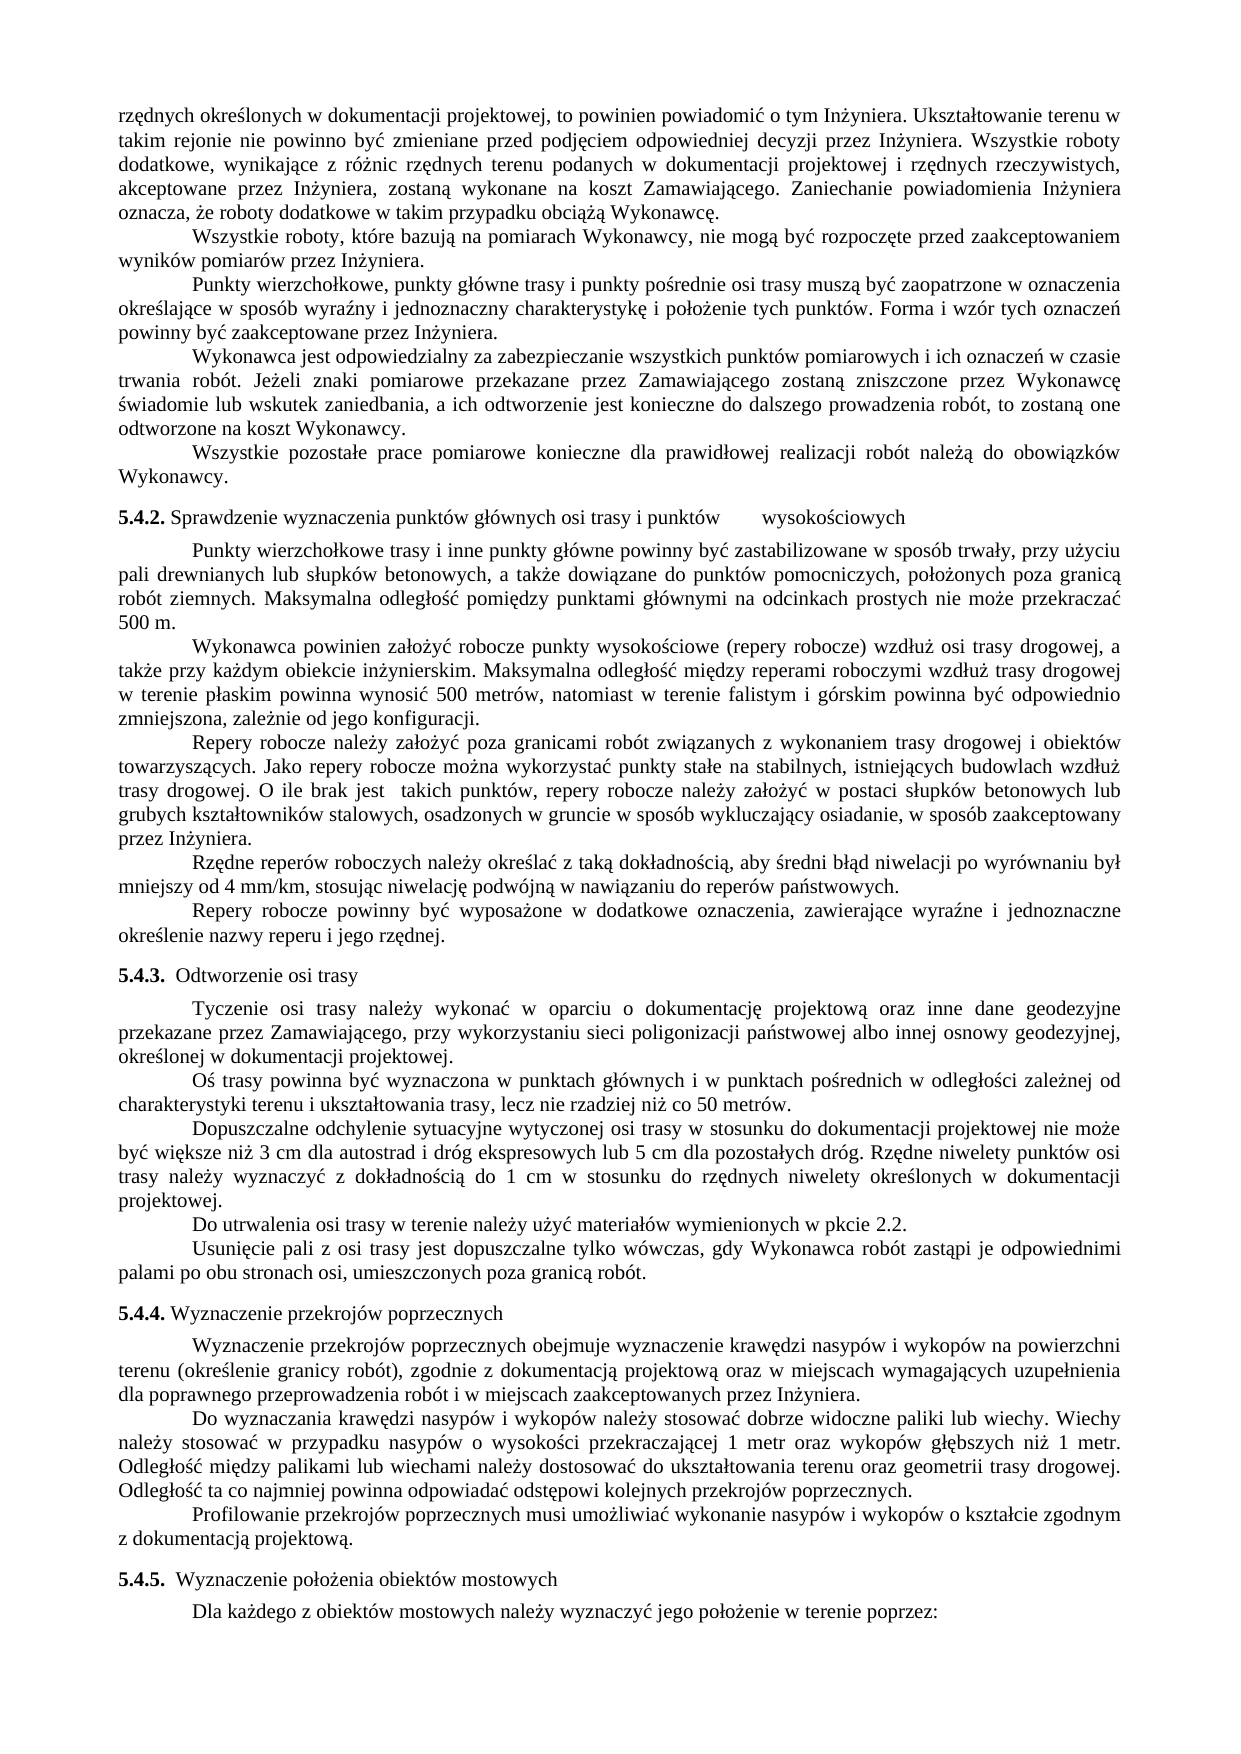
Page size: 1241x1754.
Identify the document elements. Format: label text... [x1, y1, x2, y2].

text Usunięcie pali z osi trasy jest dopuszczalne tylko wówczas, gdy Wykonawca robót zastąpi je odpowiednimi palami po obu stronach osi, umieszczonych poza granicą robót. [118, 1236, 1122, 1284]
text Oś trasy powinna być wyznaczona w punktach głównych i w punktach pośrednich w odległości zależnej od charakterystyki terenu i ukształtowania trasy, lecz nie rzadziej niż co . [118, 1068, 1122, 1116]
text Repery robocze powinny być wyposażone w dodatkowe oznaczenia, zawierające wyraźne i jednoznaczne określenie nazwy reperu i jego rzędnej. [118, 898, 1122, 947]
text Punkty wierzchołkowe trasy i inne punkty główne powinny być zastabilizowane w sposób trwały, przy użyciu pali drewnianych lub słupków betonowych, a także dowiązane do punktów pomocniczych, położonych poza granicą robót ziemnych. Maksymalna odległość pomiędzy punktami głównymi na odcinkach prostych nie może przekraczać . [118, 537, 1122, 634]
text Wykonawca powinien założyć robocze punkty wysokościowe (repery robocze) wzdłuż osi trasy drogowej, a także przy każdym obiekcie inżynierskim. Maksymalna odległość między reperami roboczymi wzdłuż trasy drogowej w terenie płaskim powinna wynosić , natomiast w terenie falistym i górskim powinna być odpowiednio zmniejszona, zależnie od jego konfiguracji. [118, 634, 1122, 730]
text Wszystkie roboty, które bazują na pomiarach Wykonawcy, nie mogą być rozpoczęte przed zaakceptowaniem wyników pomiarów przez Inżyniera. [118, 224, 1122, 272]
text Punkty wierzchołkowe, punkty główne trasy i punkty pośrednie osi trasy muszą być zaopatrzone w oznaczenia określające w sposób wyraźny i jednoznaczny charakterystykę i położenie tych punktów. Forma i wzór tych oznaczeń powinny być zaakceptowane przez Inżyniera. [118, 272, 1122, 344]
subtitle 5.4.2. Sprawdzenie wyznaczenia punktów głównych osi trasy i punktów wysokościowych [118, 505, 1122, 529]
text Repery robocze należy założyć poza granicami robót związanych z wykonaniem trasy drogowej i obiektów towarzyszących. Jako repery robocze można wykorzystać punkty stałe na stabilnych, istniejących budowlach wzdłuż trasy drogowej. O ile brak jest takich punktów, repery robocze należy założyć w postaci słupków betonowych lub grubych kształtowników stalowych, osadzonych w gruncie w sposób wykluczający osiadanie, w sposób zaakceptowany przez Inżyniera. [118, 730, 1122, 850]
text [118, 103, 1122, 224]
subtitle 5.4.5. Wyznaczenie położenia obiektów mostowych [118, 1567, 1122, 1591]
text Tyczenie osi trasy należy wykonać w oparciu o dokumentację projektową oraz inne dane geodezyjne przekazane przez Zamawiającego, przy wykorzystaniu sieci poligonizacji państwowej albo innej osnowy geodezyjnej, określonej w dokumentacji projektowej. [118, 996, 1122, 1068]
text Profilowanie przekrojów poprzecznych musi umożliwiać wykonanie nasypów i wykopów o kształcie zgodnym z dokumentacją projektową. [118, 1502, 1122, 1550]
text Wyznaczenie przekrojów poprzecznych obejmuje wyznaczenie krawędzi nasypów i wykopów na powierzchni terenu (określenie granicy robót), zgodnie z dokumentacją projektową oraz w miejscach wymagających uzupełnienia dla poprawnego przeprowadzenia robót i w miejscach zaakceptowanych przez Inżyniera. [118, 1333, 1122, 1406]
subtitle 5.4.3. Odtworzenie osi trasy [118, 963, 1122, 987]
subtitle 5.4.4. Wyznaczenie przekrojów poprzecznych [118, 1301, 1122, 1325]
text Wszystkie pozostałe prace pomiarowe konieczne dla prawidłowej realizacji robót należą do obowiązków Wykonawcy. [118, 440, 1122, 488]
text Dla każdego z obiektów mostowych należy wyznaczyć jego położenie w terenie poprzez: [118, 1599, 1122, 1623]
text Do utrwalenia osi trasy w terenie należy użyć materiałów wymienionych w pkcie 2.2. [118, 1212, 1122, 1236]
text Do wyznaczania krawędzi nasypów i wykopów należy stosować dobrze widoczne paliki lub wiechy. Wiechy należy stosować w przypadku nasypów o wysokości przekraczającej oraz wykopów głębszych niż . Odległość między palikami lub wiechami należy dostosować do ukształtowania terenu oraz geometrii trasy drogowej. Odległość ta co najmniej powinna odpowiadać odstępowi kolejnych przekrojów poprzecznych. [118, 1406, 1122, 1502]
text Wykonawca jest odpowiedzialny za zabezpieczanie wszystkich punktów pomiarowych i ich oznaczeń w czasie trwania robót. Jeżeli znaki pomiarowe przekazane przez Zamawiającego zostaną zniszczone przez Wykonawcę świadomie lub wskutek zaniedbania, a ich odtworzenie jest konieczne do dalszego prowadzenia robót, to zostaną one odtworzone na koszt Wykonawcy. [118, 344, 1122, 440]
text Rzędne reperów roboczych należy określać z taką dokładnością, aby średni błąd niwelacji po wyrównaniu był mniejszy od 4 mm/km, stosując niwelację podwójną w nawiązaniu do reperów państwowych. [118, 850, 1122, 898]
text Dopuszczalne odchylenie sytuacyjne wytyczonej osi trasy w stosunku do dokumentacji projektowej nie może być większe niż dla autostrad i dróg ekspresowych lub dla pozostałych dróg. Rzędne niwelety punktów osi trasy należy wyznaczyć z dokładnością do w stosunku do rzędnych niwelety określonych w dokumentacji projektowej. [118, 1116, 1122, 1212]
